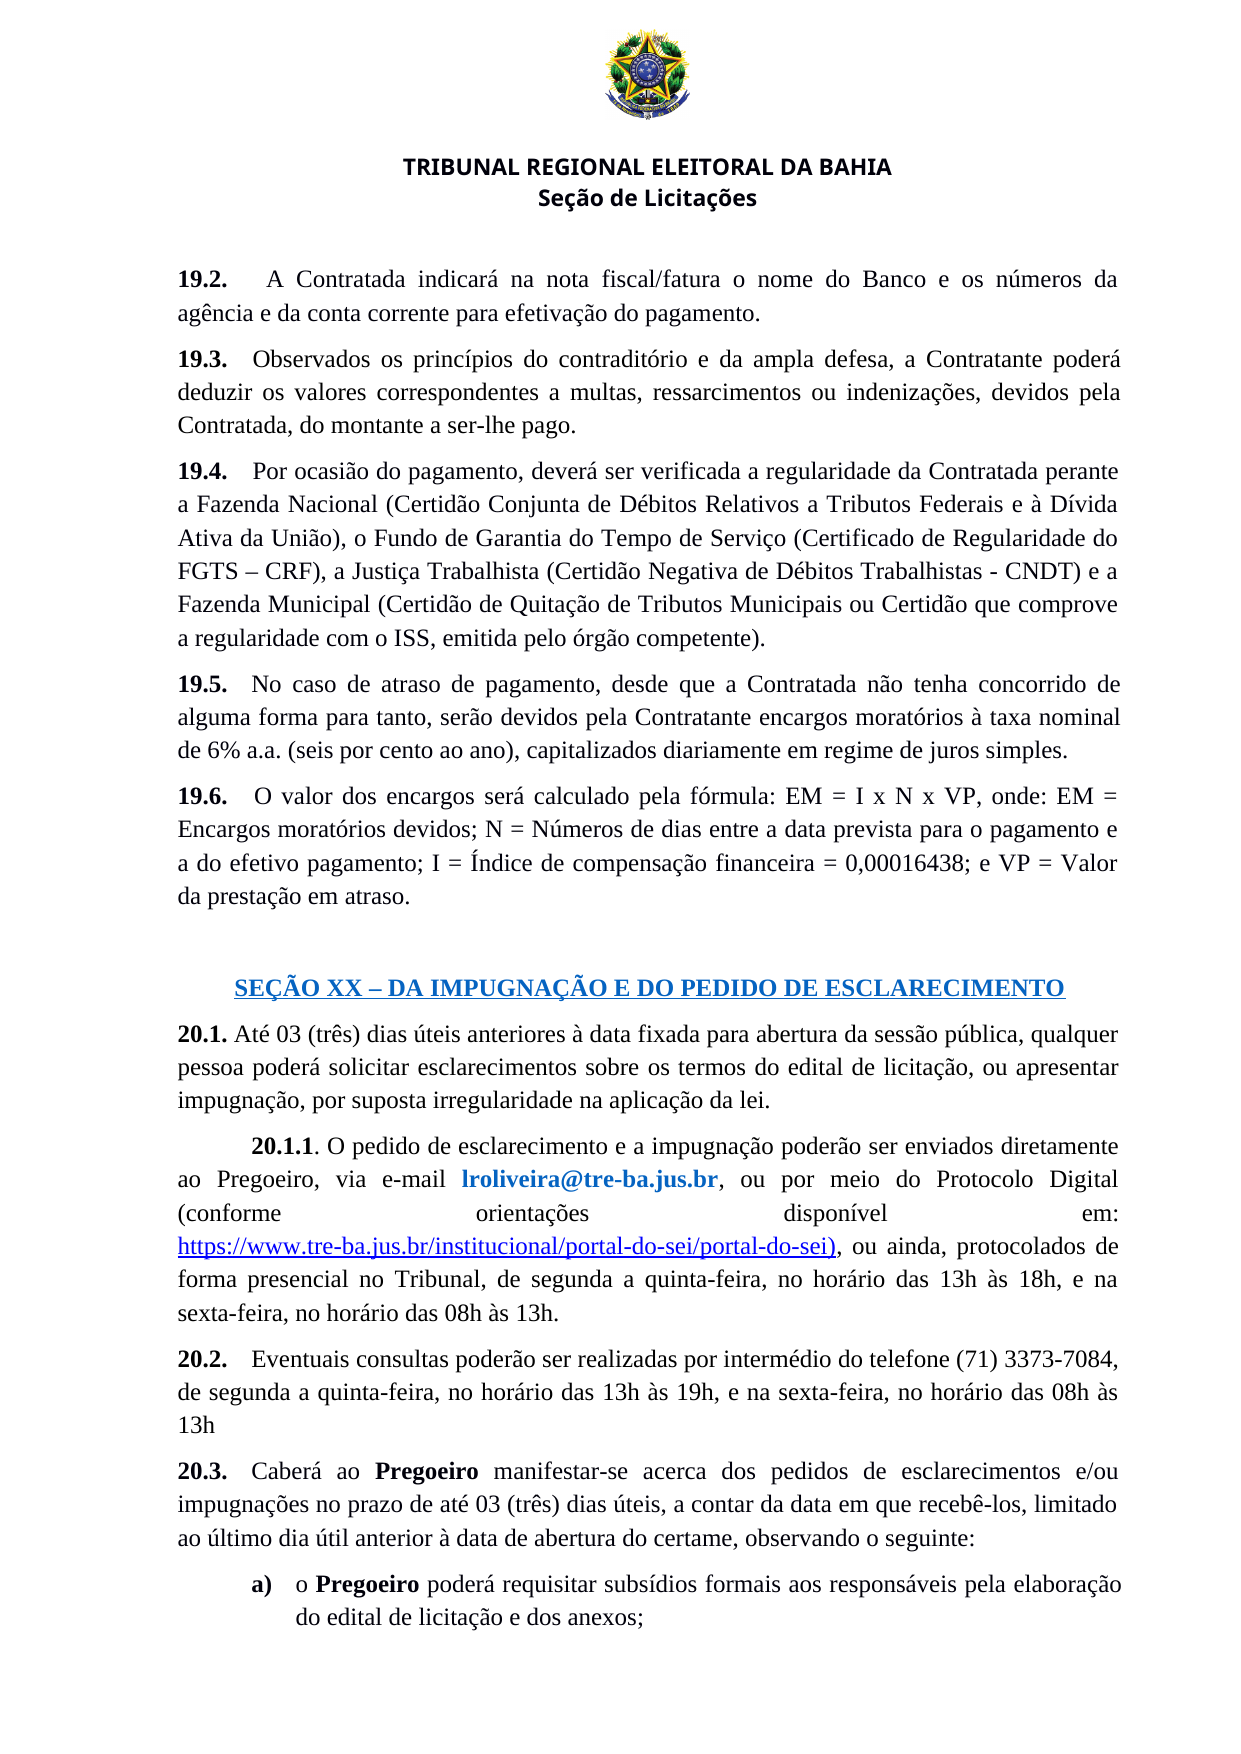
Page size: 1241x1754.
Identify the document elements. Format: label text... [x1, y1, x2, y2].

text 19.6. O valor dos encargos será calculado pela fórmula: EM = I x N x VP, onde: EM = Encargos moratórios devidos; N = Números de dias entre a data prevista para o pagamento e a do efetivo pagamento; I = Índice de compensação financeira = 0,00016438; e VP = Valor da prestação em atraso. [177, 778, 1119, 911]
text 20.2. Eventuais consultas poderão ser realizadas por intermédio do telefone (71) 3373-7084, de segunda a quinta-feira, no horário das 13h às 19h, e na sexta-feira, no horário das 08h às 13h [177, 1340, 1119, 1440]
list o Pregoeiro poderá requisitar subsídios formais aos responsáveis pela elaboração do edital de licitação e dos anexos; [251, 1565, 1122, 1632]
text 19.3. Observados os princípios do contraditório e da ampla defesa, a Contratante poderá deduzir os valores correspondentes a multas, ressarcimentos ou indenizações, devidos pela Contratada, do montante a ser-lhe pago. [177, 340, 1122, 440]
text 19.2. A Contratada indicará na nota fiscal/fatura o nome do Banco e os números da agência e da conta corrente para efetivação do pagamento. [177, 261, 1119, 328]
text 20.1.1. O pedido de esclarecimento e a impugnação poderão ser enviados diretamente ao Pregoeiro, via e-mail lroliveira@tre-ba.jus.br, ou por meio do Protocolo Digital (conforme orientações disponível em: ), ou ainda, protocolados de forma presencial no Tribunal, de segunda a quinta-feira, no horário das 13h às 18h, e na sexta-feira, no horário das 08h às 13h. [177, 1128, 1119, 1328]
text 20.1. Até 03 (três) dias úteis anteriores à data fixada para abertura da sessão pública, qualquer pessoa poderá solicitar esclarecimentos sobre os termos do edital de licitação, ou apresentar impugnação, por suposta irregularidade na aplicação da lei. [177, 1015, 1119, 1115]
text 19.5. No caso de atraso de pagamento, desde que a Contratada não tenha concorrido de alguma forma para tanto, serão devidos pela Contratante encargos moratórios à taxa nominal de 6% a.a. (seis por cento ao ano), capitalizados diariamente em regime de juros simples. [177, 665, 1122, 765]
text SEÇÃO XX – DA IMPUGNAÇÃO E DO PEDIDO DE ESCLARECIMENTO [177, 969, 1122, 1003]
text 20.3. Caberá ao Pregoeiro manifestar-se acerca dos pedidos de esclarecimentos e/ou impugnações no prazo de até 03 (três) dias úteis, a contar da data em que recebê-los, limitado ao último dia útil anterior à data de abertura do certame, observando o seguinte: [177, 1453, 1119, 1553]
text 19.4. Por ocasião do pagamento, deverá ser verificada a regularidade da Contratada perante a Fazenda Nacional (Certidão Conjunta de Débitos Relativos a Tributos Federais e à Dívida Ativa da União), o Fundo de Garantia do Tempo de Serviço (Certificado de Regularidade do FGTS – CRF), a Justiça Trabalhista (Certidão Negativa de Débitos Trabalhistas - CNDT) e a Fazenda Municipal (Certidão de Quitação de Tributos Municipais ou Certidão que comprove a regularidade com o ISS, emitida pelo órgão competente). [177, 453, 1119, 653]
